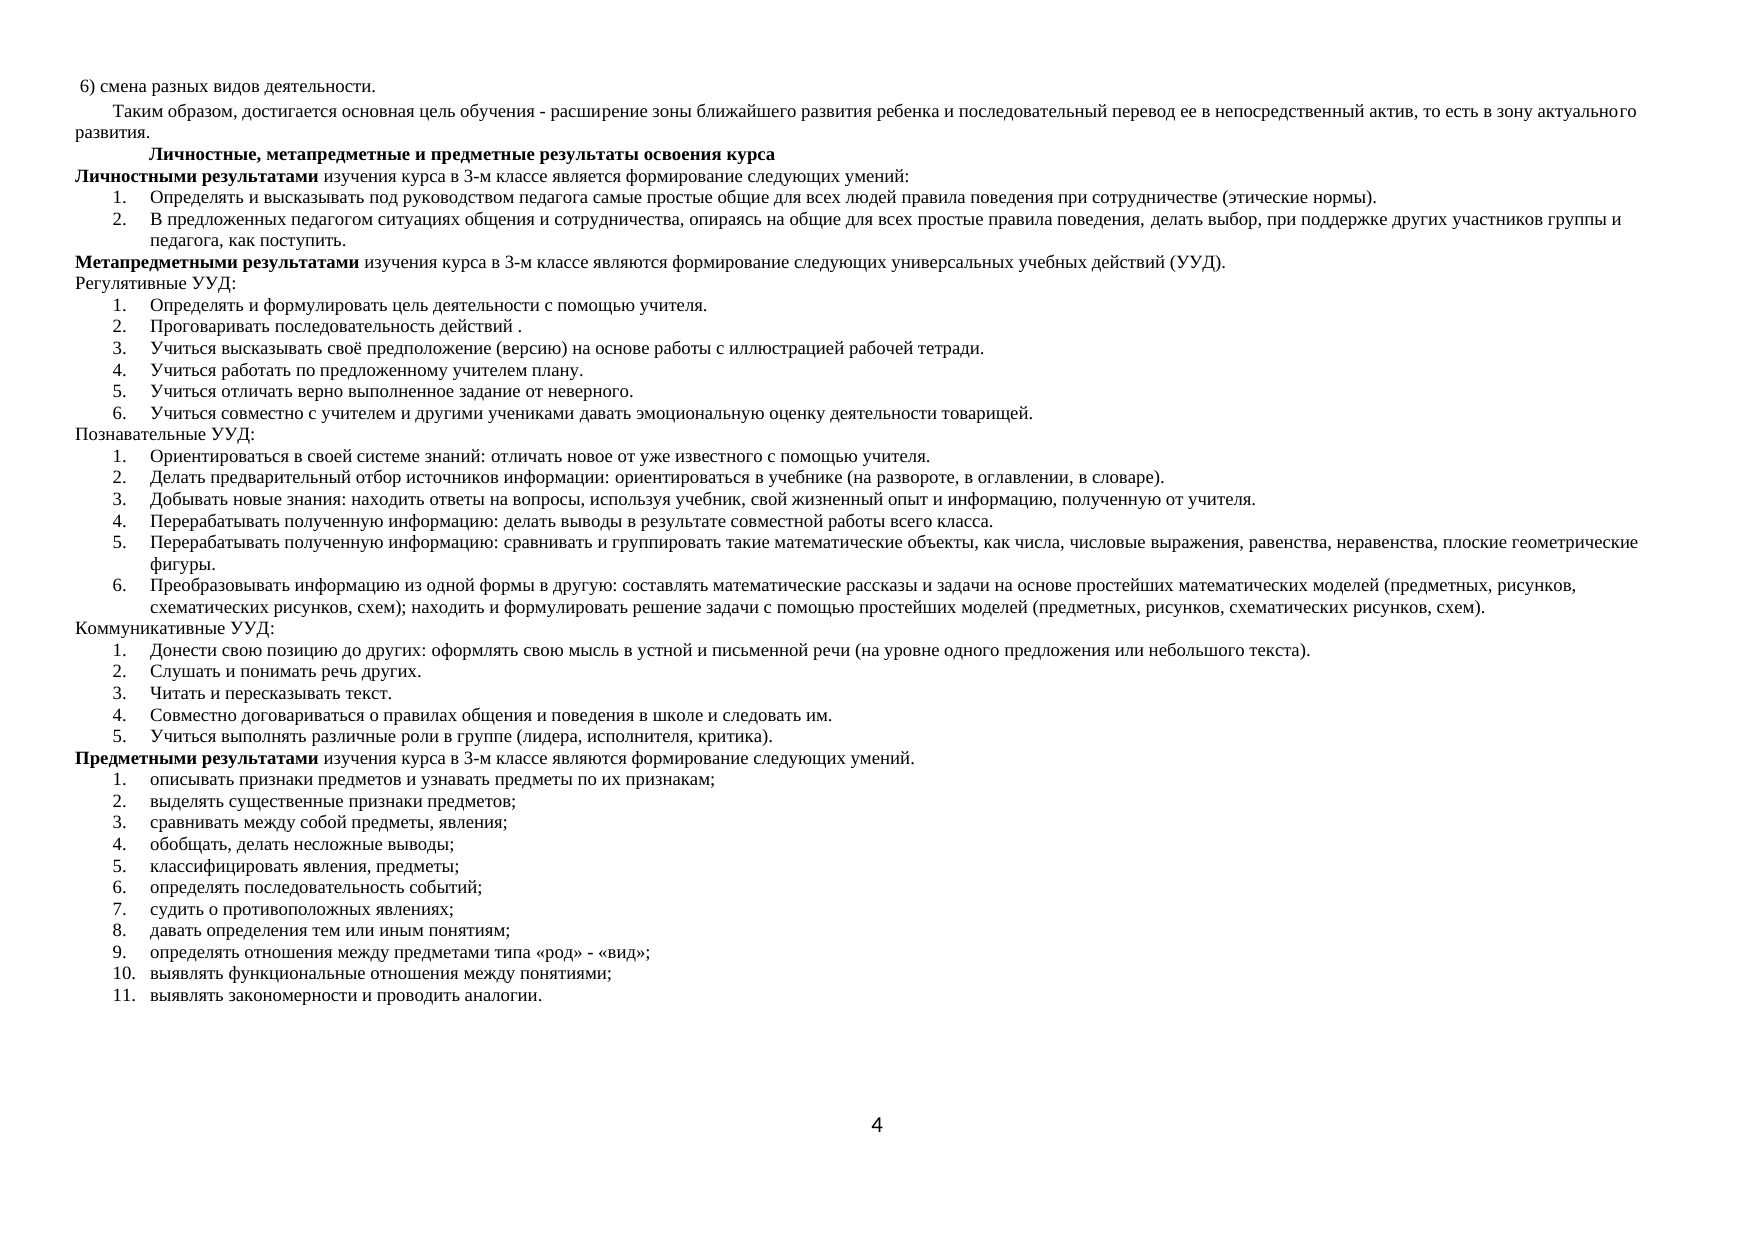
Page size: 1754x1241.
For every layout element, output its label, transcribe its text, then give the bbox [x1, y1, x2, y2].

list обобщать, делать несложные выводы; [112, 833, 1679, 854]
list Учиться высказывать своё предположение (версию) на основе работы с иллюстрацией рабочей тетради. [112, 337, 1679, 358]
text Коммуникативные УУД: [75, 617, 1679, 639]
list В предложенных педагогом ситуациях общения и сотрудничества, опираясь на общие для всех простые правила поведения, делать выбор, при поддержке других участников группы и педагога, как поступить. [112, 208, 1679, 251]
list выявлять закономерности и проводить аналогии. [112, 984, 1679, 1005]
list Проговаривать последовательность действий . [112, 315, 1679, 337]
list Учиться отличать верно выполненное задание от неверного. [112, 380, 1679, 402]
text Метапредметными результатами изучения курса в 3-м классе являются формирование следующих универсальных учебных действий (УУД). [75, 251, 1679, 272]
text Регулятивные УУД: [75, 272, 1679, 294]
list определять последовательность событий; [112, 876, 1679, 898]
list сравнивать между собой предметы, явления; [112, 811, 1679, 833]
list описывать признаки предметов и узнавать предметы по их признакам; [112, 768, 1679, 790]
list Ориентироваться в своей системе знаний: отличать новое от уже известного с помощью учителя. [112, 445, 1679, 466]
text Личностными результатами изучения курса в 3-м классе является формирование следующих умений: [75, 164, 1679, 186]
list Донести свою позицию до других: оформлять свою мысль в устной и письменной речи (на уровне одного предложения или небольшого текста). [112, 639, 1679, 660]
list Учиться работать по предложенному учителем плану. [112, 358, 1679, 380]
list Определять и высказывать под руководством педагога самые простые общие для всех людей правила поведения при сотрудничестве (этические нормы). [112, 186, 1679, 208]
list Делать предварительный отбор источников информации: ориентироваться в учебнике (на развороте, в оглавлении, в словаре). [112, 466, 1679, 488]
text Личностные, метапредметные и предметные результаты освоения курса [75, 143, 1679, 164]
list Читать и пересказывать текст. [112, 682, 1679, 703]
text Предметными результатами изучения курса в 3-м классе являются формирование следующих умений. [75, 747, 1679, 768]
list Учиться совместно с учителем и другими учениками давать эмоциональную оценку деятельности товарищей. [112, 402, 1679, 423]
list давать определения тем или иным понятиям; [112, 919, 1679, 941]
list Слушать и понимать речь других. [112, 660, 1679, 682]
list классифицировать явления, предметы; [112, 854, 1679, 876]
list Перерабатывать полученную информацию: делать выводы в результате совместной работы всего класса. [112, 509, 1679, 531]
text Познавательные УУД: [75, 423, 1679, 445]
list выделять существенные признаки предметов; [112, 790, 1679, 811]
list Преобразовывать информацию из одной формы в другую: составлять математические рассказы и задачи на основе простейших математических моделей (предметных, рисунков, схематических рисунков, схем); находить и формулировать решение задачи с помощью простейших моделей (предметных, рисунков, схематических рисунков, схем). [112, 574, 1679, 617]
list Совместно договариваться о правилах общения и поведения в школе и следовать им. [112, 703, 1679, 725]
list Добывать новые знания: находить ответы на вопросы, используя учебник, свой жизненный опыт и информацию, полученную от учителя. [112, 488, 1679, 509]
text 6) смена разных видов деятельности. [75, 75, 1679, 97]
list Учиться выполнять различные роли в группе (лидера, исполнителя, критика). [112, 725, 1679, 747]
list судить о противоположных явлениях; [112, 898, 1679, 919]
text Таким образом, достигается основная цель обучения - расширение зоны ближайшего развития ребенка и последовательный перевод ее в непосредственный актив, то есть в зону актуального развития. [75, 100, 1679, 143]
list Перерабатывать полученную информацию: сравнивать и группировать такие математические объекты, как числа, числовые выражения, равенства, неравенства, плоские геометрические фигуры. [112, 531, 1679, 574]
list определять отношения между предметами типа «род» - «вид»; [112, 941, 1679, 962]
list Определять и формулировать цель деятельности с помощью учителя. [112, 294, 1679, 315]
list выявлять функциональные отношения между понятиями; [112, 962, 1679, 984]
